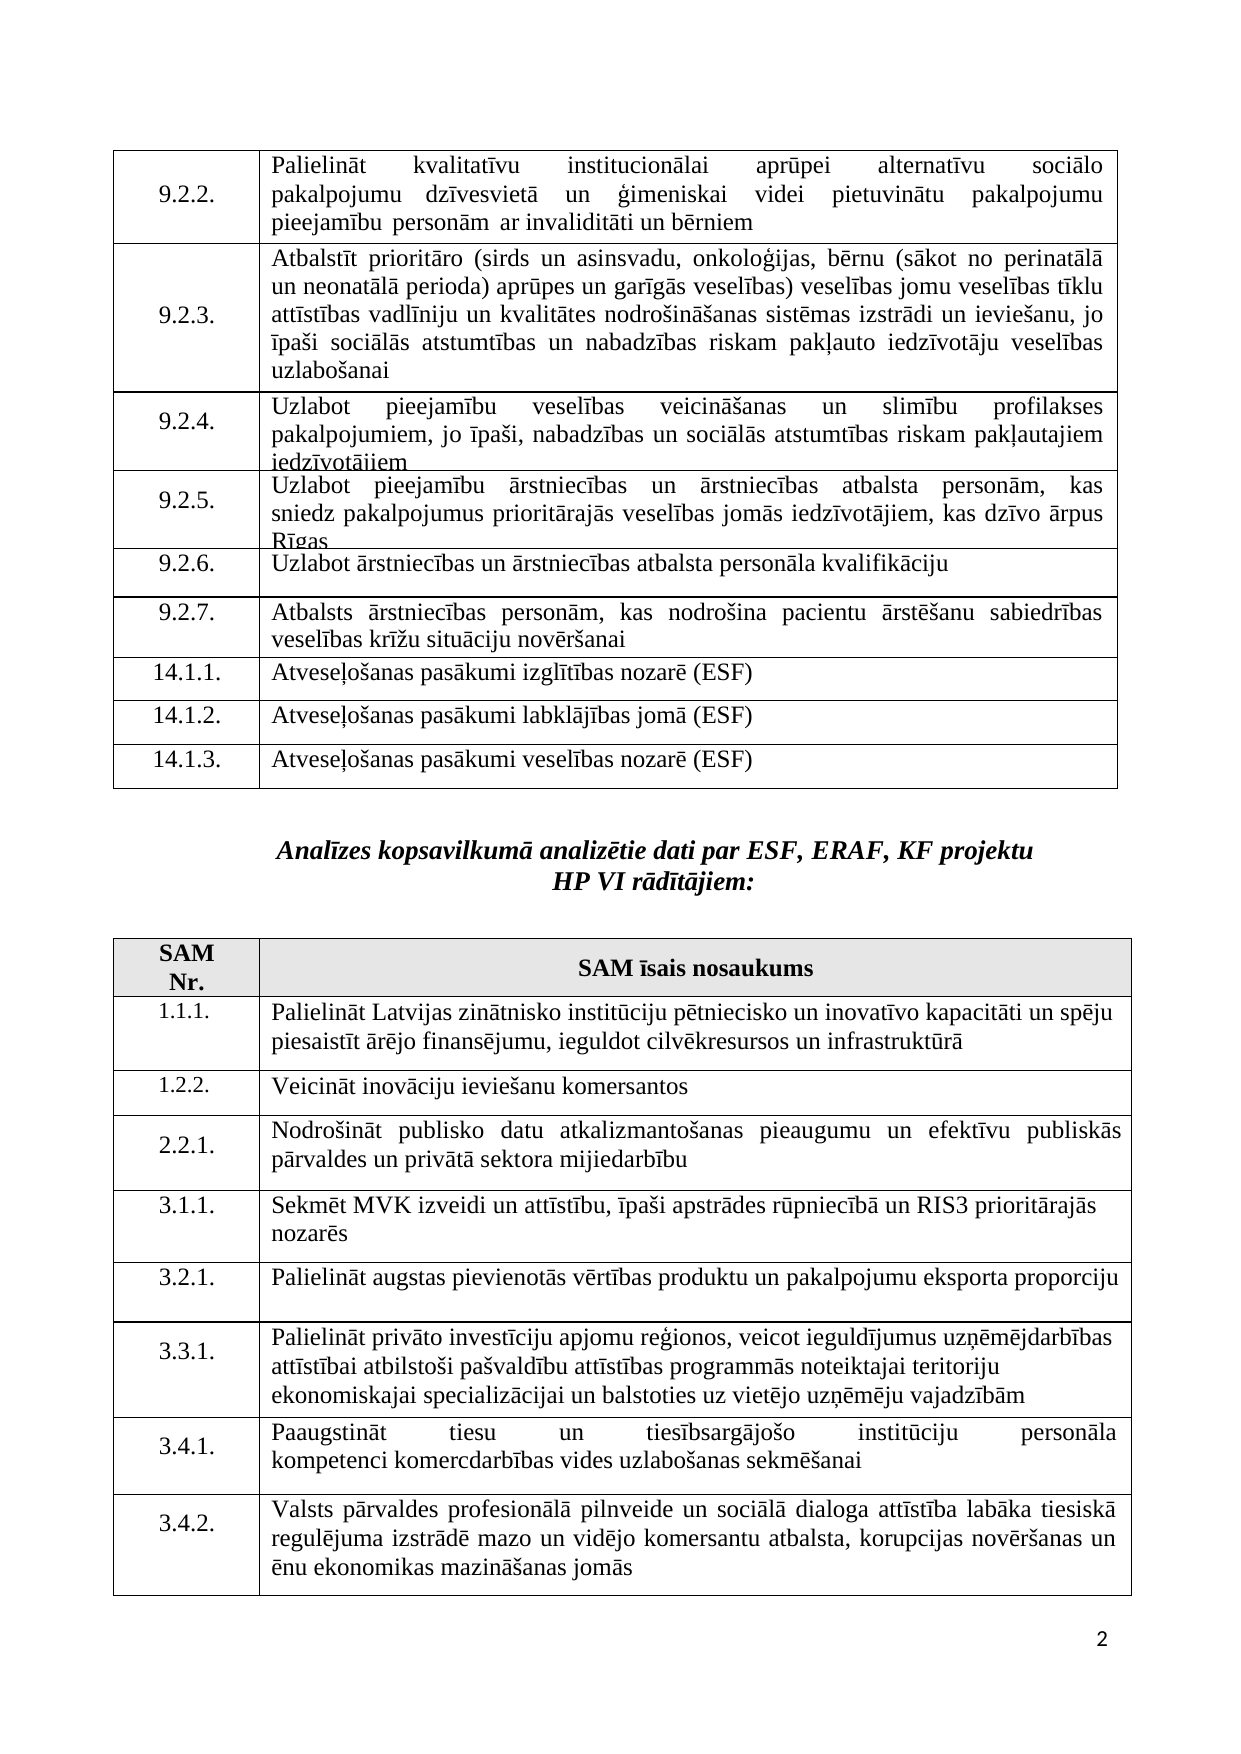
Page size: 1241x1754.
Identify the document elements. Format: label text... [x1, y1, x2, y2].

table_cell Palielināt Latvijas zinātnisko institūciju pētniecisko un inovatīvo kapacitāti un spēju piesaistīt ārējo finansējumu, ieguldot cilvēkresursos un infrastruktūrā [260, 997, 1131, 1070]
table_header SAM Nr. [114, 939, 259, 996]
table_cell 9.2.4. [114, 393, 259, 470]
table_cell Atbalstīt prioritāro (sirds un asinsvadu, onkoloģijas, bērnu (sākot no perinatālā un neonatālā perioda) aprūpes un garīgās veselības) veselības jomu veselības tīklu attīstības vadlīniju un kvalitātes nodrošināšanas sistēmas izstrādi un ieviešanu, jo īpaši sociālās atstumtības un nabadzības riskam pakļauto iedzīvotāju veselības uzlabošanai [260, 244, 1117, 391]
table_header SAM īsais nosaukums [260, 939, 1131, 996]
table_cell Uzlabot pieejamību veselības veicināšanas un slimību profilakses pakalpojumiem, jo īpaši, nabadzības un sociālās atstumtības riskam pakļautajiem iedzīvotājiem [260, 393, 1117, 470]
table_cell 14.1.1. [114, 658, 259, 700]
table_cell Valsts pārvaldes profesionālā pilnveide un sociālā dialoga attīstība labāka tiesiskā regulējuma izstrādē mazo un vidējo komersantu atbalsta, korupcijas novēršanas un ēnu ekonomikas mazināšanas jomās [260, 1495, 1131, 1595]
table_cell Atbalsts ārstniecības personām, kas nodrošina pacientu ārstēšanu sabiedrības veselības krīžu situāciju novēršanai [260, 598, 1117, 657]
table_cell 14.1.2. [114, 701, 259, 744]
table_cell Veicināt inovāciju ieviešanu komersantos [260, 1071, 1131, 1115]
table_cell Sekmēt MVK izveidi un attīstību, īpaši apstrādes rūpniecībā un RIS3 prioritārajās nozarēs [260, 1191, 1131, 1262]
table_cell 9.2.3. [114, 244, 259, 391]
table_cell Palielināt kvalitatīvu institucionālai aprūpei alternatīvu sociālo pakalpojumu dzīvesvietā un ģimeniskai videi pietuvinātu pakalpojumu pieejamību personām ar invaliditāti un bērniem [260, 151, 1117, 243]
table_cell Atveseļošanas pasākumi veselības nozarē (ESF) [260, 745, 1117, 788]
table_cell 1.2.2. [114, 1071, 259, 1115]
table_cell Paaugstināt tiesu un tiesībsargājošo institūciju personāla kompetenci komercdarbības vides uzlabošanas sekmēšanai [260, 1418, 1131, 1493]
table_cell 3.4.2. [114, 1495, 259, 1595]
text Analīzes kopsavilkumā analizētie dati par ESF, ERAF, KF projektu [202, 834, 1107, 865]
table_cell Atveseļošanas pasākumi labklājības jomā (ESF) [260, 701, 1117, 744]
table_cell 9.2.7. [114, 598, 259, 657]
text HP VI rādītājiem: [202, 865, 1107, 896]
table_cell 3.1.1. [114, 1191, 259, 1262]
table_cell 3.2.1. [114, 1263, 259, 1321]
table_cell 3.3.1. [114, 1323, 259, 1417]
table_cell Uzlabot ārstniecības un ārstniecības atbalsta personāla kvalifikāciju [260, 549, 1117, 596]
table_cell Palielināt augstas pievienotās vērtības produktu un pakalpojumu eksporta proporciju [260, 1263, 1131, 1321]
table_cell Atveseļošanas pasākumi izglītības nozarē (ESF) [260, 658, 1117, 700]
table_cell Uzlabot pieejamību ārstniecības un ārstniecības atbalsta personām, kas sniedz pakalpojumus prioritārajās veselības jomās iedzīvotājiem, kas dzīvo ārpus Rīgas [260, 471, 1117, 547]
table_cell 14.1.3. [114, 745, 259, 788]
table_cell 3.4.1. [114, 1418, 259, 1493]
table_cell 2.2.1. [114, 1116, 259, 1189]
table_cell 9.2.5. [114, 471, 259, 547]
table_cell Nodrošināt publisko datu atkalizmantošanas pieaugumu un efektīvu publiskās pārvaldes un privātā sektora mijiedarbību [260, 1116, 1131, 1189]
table_cell 1.1.1. [114, 997, 259, 1070]
table_cell 9.2.6. [114, 549, 259, 596]
table_cell Palielināt privāto investīciju apjomu reģionos, veicot ieguldījumus uzņēmējdarbības attīstībai atbilstoši pašvaldību attīstības programmās noteiktajai teritoriju ekonomiskajai specializācijai un balstoties uz vietējo uzņēmēju vajadzībām [260, 1323, 1131, 1417]
table_cell 9.2.2. [114, 151, 259, 243]
